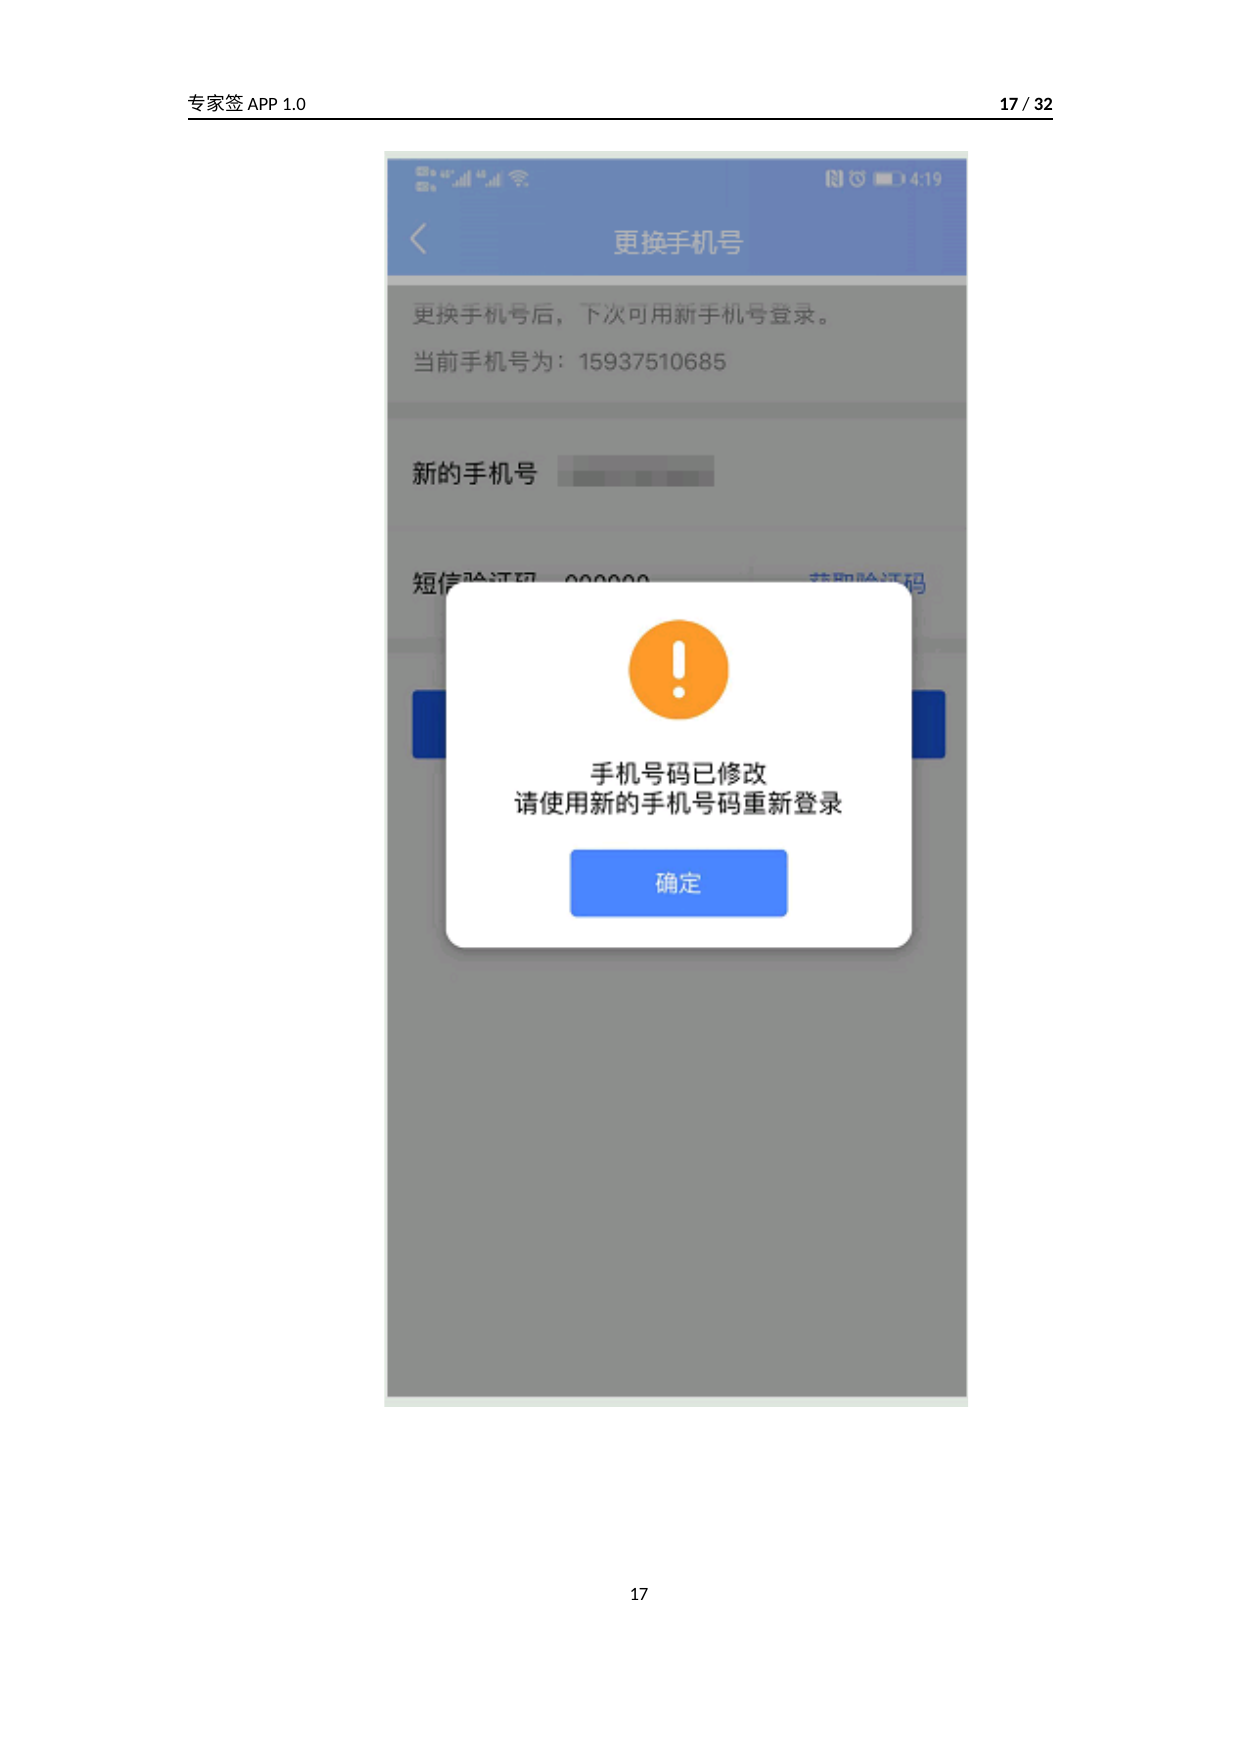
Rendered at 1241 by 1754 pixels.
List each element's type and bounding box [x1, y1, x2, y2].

picture [384, 151, 969, 1407]
